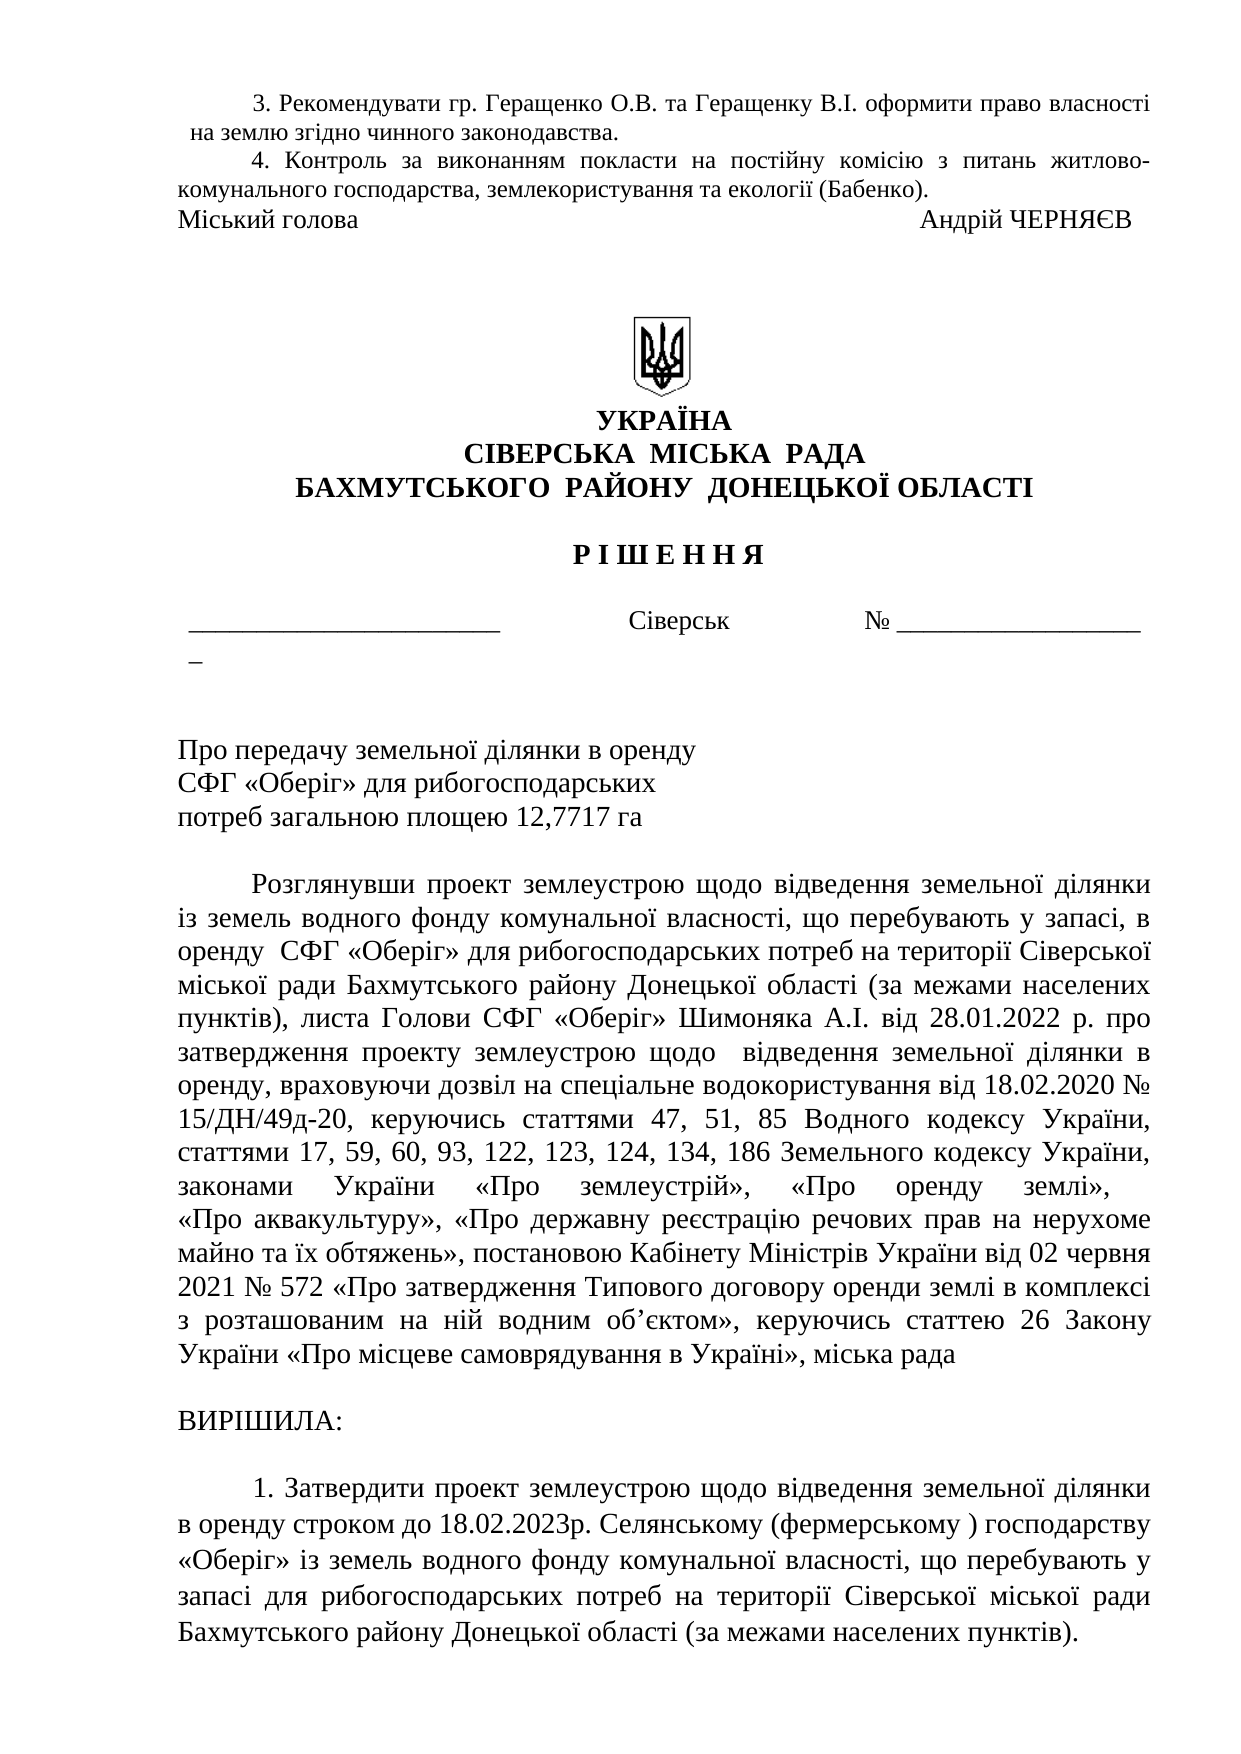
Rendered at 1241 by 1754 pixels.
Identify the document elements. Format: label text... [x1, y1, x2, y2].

text 1. Затвердити проект землеустрою щодо відведення земельної ділянки в оренду строком до 18.02.2023р. Селянському (фермерському ) господарству «Оберіг» із земель водного фонду комунальної власності, що перебувають у запасі для рибогосподарських потреб на території Сіверської міської ради Бахмутського району Донецької області (за межами населених пунктів). [177, 1470, 1152, 1648]
text потреб загальною площею 12,7717 га [177, 799, 1152, 833]
table_header № __________________ [833, 604, 1152, 666]
text Міський голова Андрій ЧЕРНЯЄВ [177, 203, 1152, 234]
table_header Сіверськ [525, 604, 833, 666]
text СІВЕРСЬКА МІСЬКА РАДА [177, 436, 1152, 470]
text ВИРІШИЛА: [177, 1403, 1152, 1436]
text Розглянувши проект землеустрою щодо відведення земельної ділянки із земель водного фонду комунальної власності, що перебувають у запасі, в оренду СФГ «Оберіг» для рибогосподарських потреб на території Сіверської міської ради Бахмутського району Донецької області (за межами населених пунктів), листа Голови СФГ «Оберіг» Шимоняка А.І. від 28.01.2022 р. про затвердження проекту землеустрою щодо відведення земельної ділянки в оренду, враховуючи дозвіл на спеціальне водокористування від 18.02.2020 № 15/ДН/49д-20, керуючись статтями 47, 51, 85 Водного кодексу України, статтями 17, 59, 60, 93, 122, 123, 124, 134, 186 Земельного кодексу України, законами України «Про землеустрій», «Про оренду землі», «Про аквакультуру», «Про державну реєстрацію речових прав на нерухоме майно та їх обтяжень», постановою Кабінету Міністрів України від 02 червня 2021 № 572 «Про затвердження Типового договору оренди землі в комплексі з розташованим на ній водним об’єктом», керуючись статтею 26 Закону України «Про місцеве самоврядування в Україні», міська рада [177, 866, 1152, 1369]
table_header ________________________ [177, 604, 524, 666]
text 3. Рекомендувати гр. Геращенко О.В. та Геращенку В.І. оформити право власності на землю згідно чинного законодавства. [190, 88, 1152, 145]
text УКРАЇНА [176, 403, 1152, 436]
text СФГ «Оберіг» для рибогосподарських [177, 766, 1152, 799]
text Про передачу земельної ділянки в оренду [177, 732, 1152, 766]
text БАХМУТСЬКОГО РАЙОНУ ДОНЕЦЬКОЇ ОБЛАСТІ [177, 470, 1152, 503]
text 4. Контроль за виконанням покласти на постійну комісію з питань житлово-комунального господарства, землекористування та екології (Бабенко). [177, 145, 1152, 203]
text Р І Ш Е Н Н Я [177, 537, 1152, 570]
